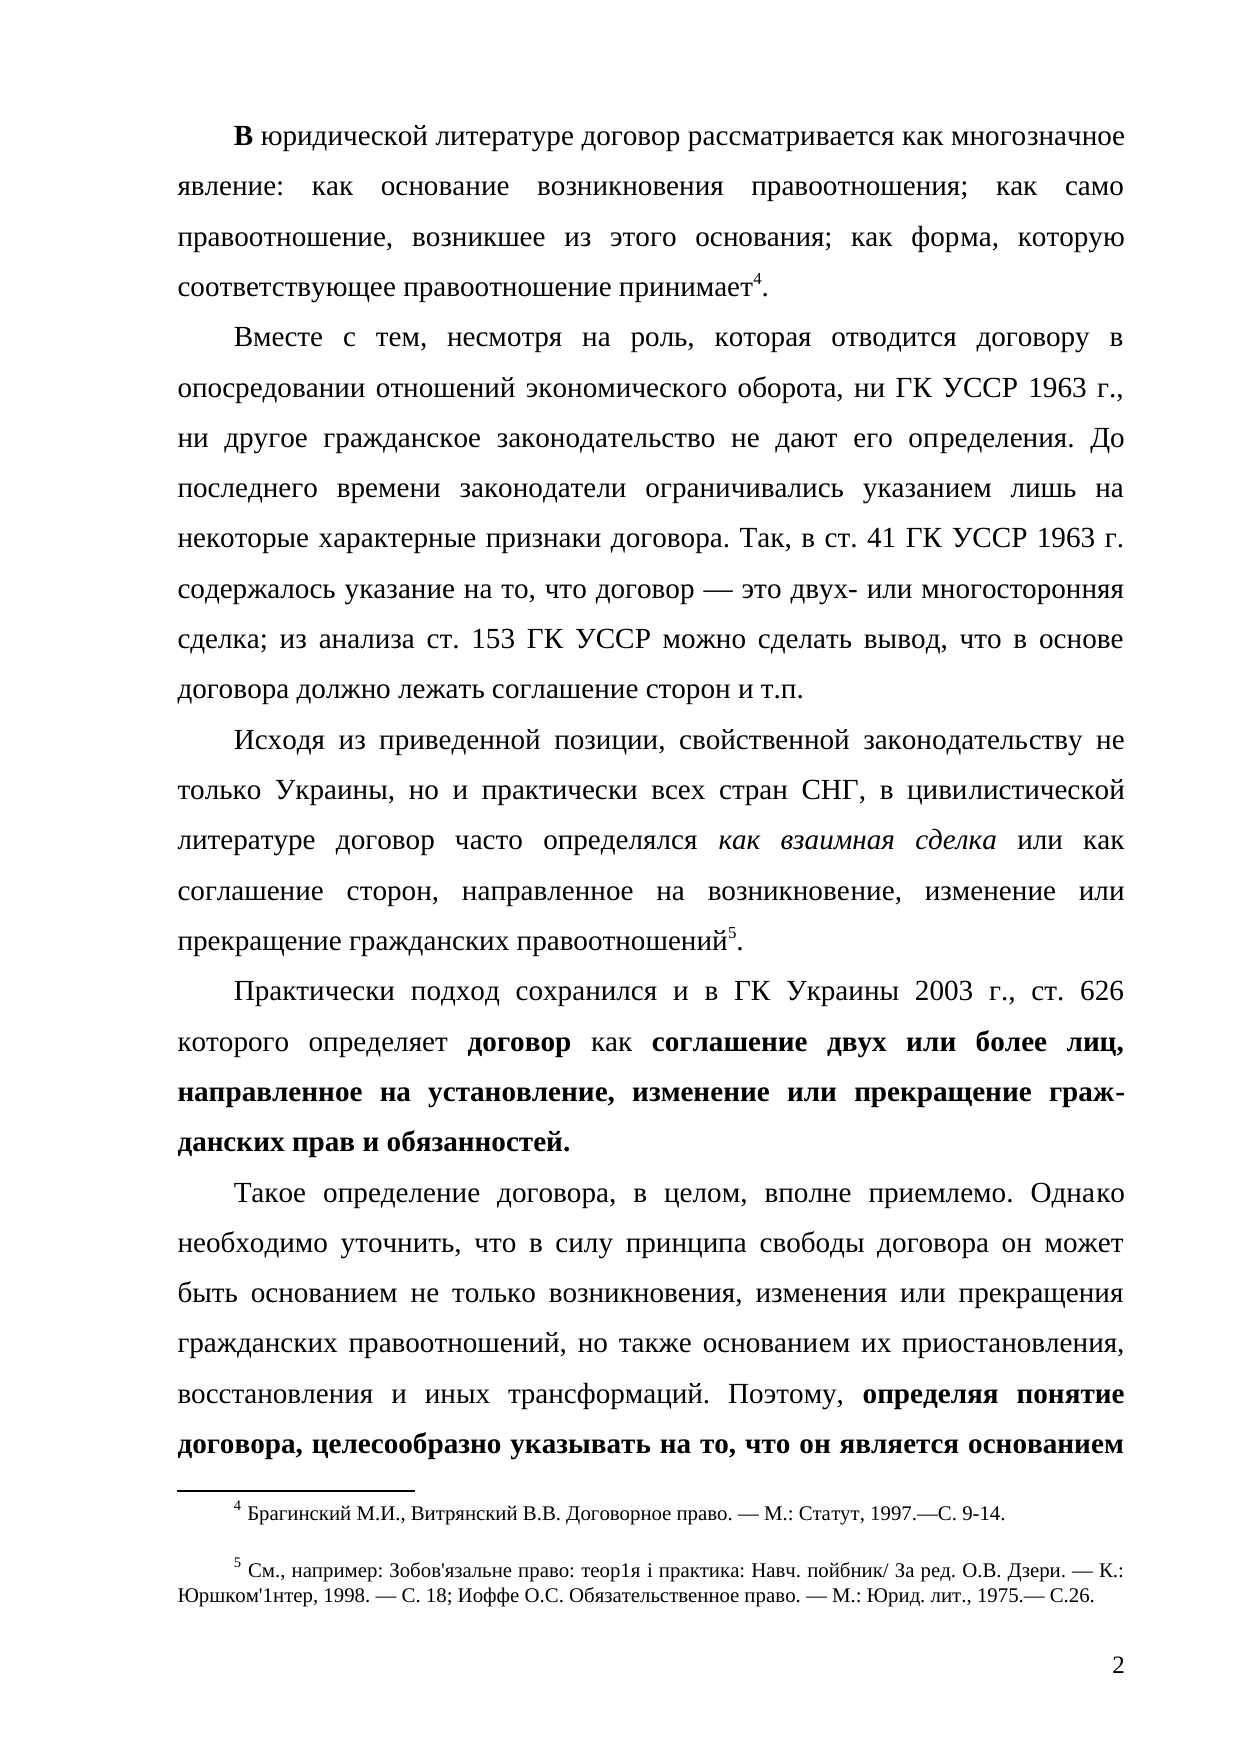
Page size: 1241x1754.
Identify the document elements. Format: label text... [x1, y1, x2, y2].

text В юридической литературе договор рассматривается как многозначное явление: как основание возникновения правоотношения; как само правоотношение, возникшее из этого основания; как форма, которую соответствующее правоотношение принимает. [177, 118, 1125, 303]
text Исходя из приведенной позиции, свойственной законодательству не только Украины, но и практически всех стран СНГ, в цивилистической литературе договор часто определялся как взаимная сделка или как соглашение сторон, направленное на возникновение, изменение или прекращение гражданских правоотношений. [177, 722, 1125, 957]
text Вместе с тем, несмотря на роль, которая отводится договору в опосредовании отношений экономического оборота, ни ГК УССР 1963 г., ни другое гражданское законодательство не дают его определения. До последнего времени законодатели ограничивались указанием лишь на некоторые характерные признаки договора. Так, в ст. 41 ГК УССР 1963 г. содержалось указание на то, что договор — это двух- или многосторонняя сделка; из анализа ст. 153 ГК УССР можно сделать вывод, что в основе договора должно лежать соглашение сторон и т.п. [177, 319, 1125, 705]
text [177, 1175, 1125, 1460]
text Практически подход сохранился и в ГК Украины 2003 г., ст. 626 которого определяет договор как соглашение двух или более лиц, направленное на установление, изменение или прекращение гражданских прав и обязанностей. [177, 973, 1125, 1158]
